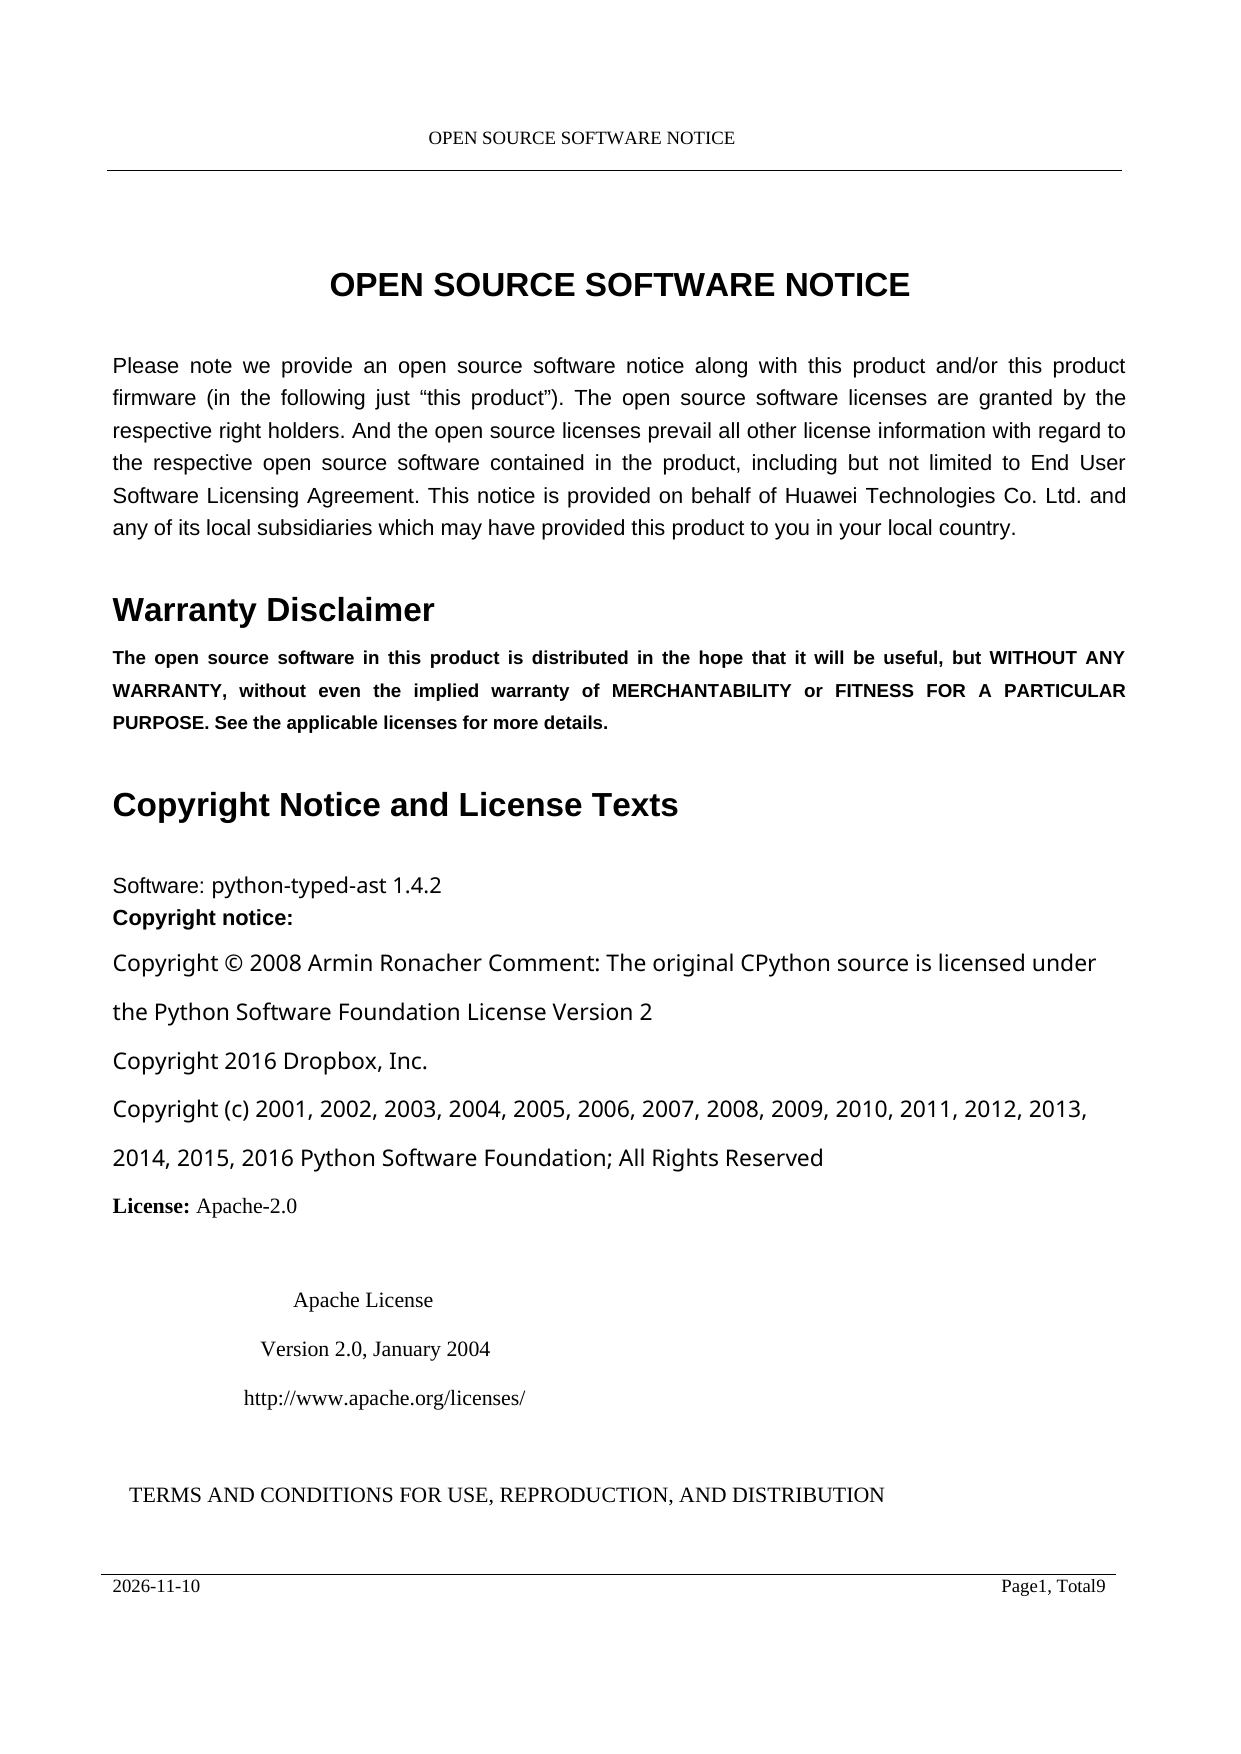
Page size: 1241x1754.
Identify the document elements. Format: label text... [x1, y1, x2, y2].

text The open source software in this product is distributed in the hope that it will be useful, but WITHOUT ANY WARRANTY, without even the implied warranty of MERCHANTABILITY or FITNESS FOR A PARTICULAR PURPOSE. See the applicable licenses for more details. [112, 641, 1128, 739]
text Please note we provide an open source software notice along with this product and/or this product firmware (in the following just “this product”). The open source software licenses are granted by the respective right holders. And the open source licenses prevail all other license information with regard to the respective open source software contained in the product, including but not limited to End User Software Licensing Agreement. This notice is provided on behalf of Huawei Technologies Co. Ltd. and any of its local subsidiaries which may have provided this product to you in your local country. [112, 349, 1128, 544]
text Warranty Disclaimer [112, 576, 1128, 641]
text Copyright Notice and License Texts [112, 771, 1128, 836]
text Copyright notice: [112, 901, 1128, 934]
text Software: python-typed-ast 1.4.2 [112, 869, 1128, 901]
text OPEN SOURCE SOFTWARE NOTICE [112, 251, 1128, 316]
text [112, 1235, 1128, 1511]
text Copyright © 2008 Armin Ronacher Comment: The original CPython source is licensed under the Python Software Foundation License Version 2 Copyright 2016 Dropbox, Inc. Copyright (c) 2001, 2002, 2003, 2004, 2005, 2006, 2007, 2008, 2009, 2010, 2011, 2012, 2013, 2014, 2015, 2016 Python Software Foundation; All Rights Reserved [112, 947, 1128, 1174]
text License: Apache-2.0 [112, 1190, 1128, 1222]
